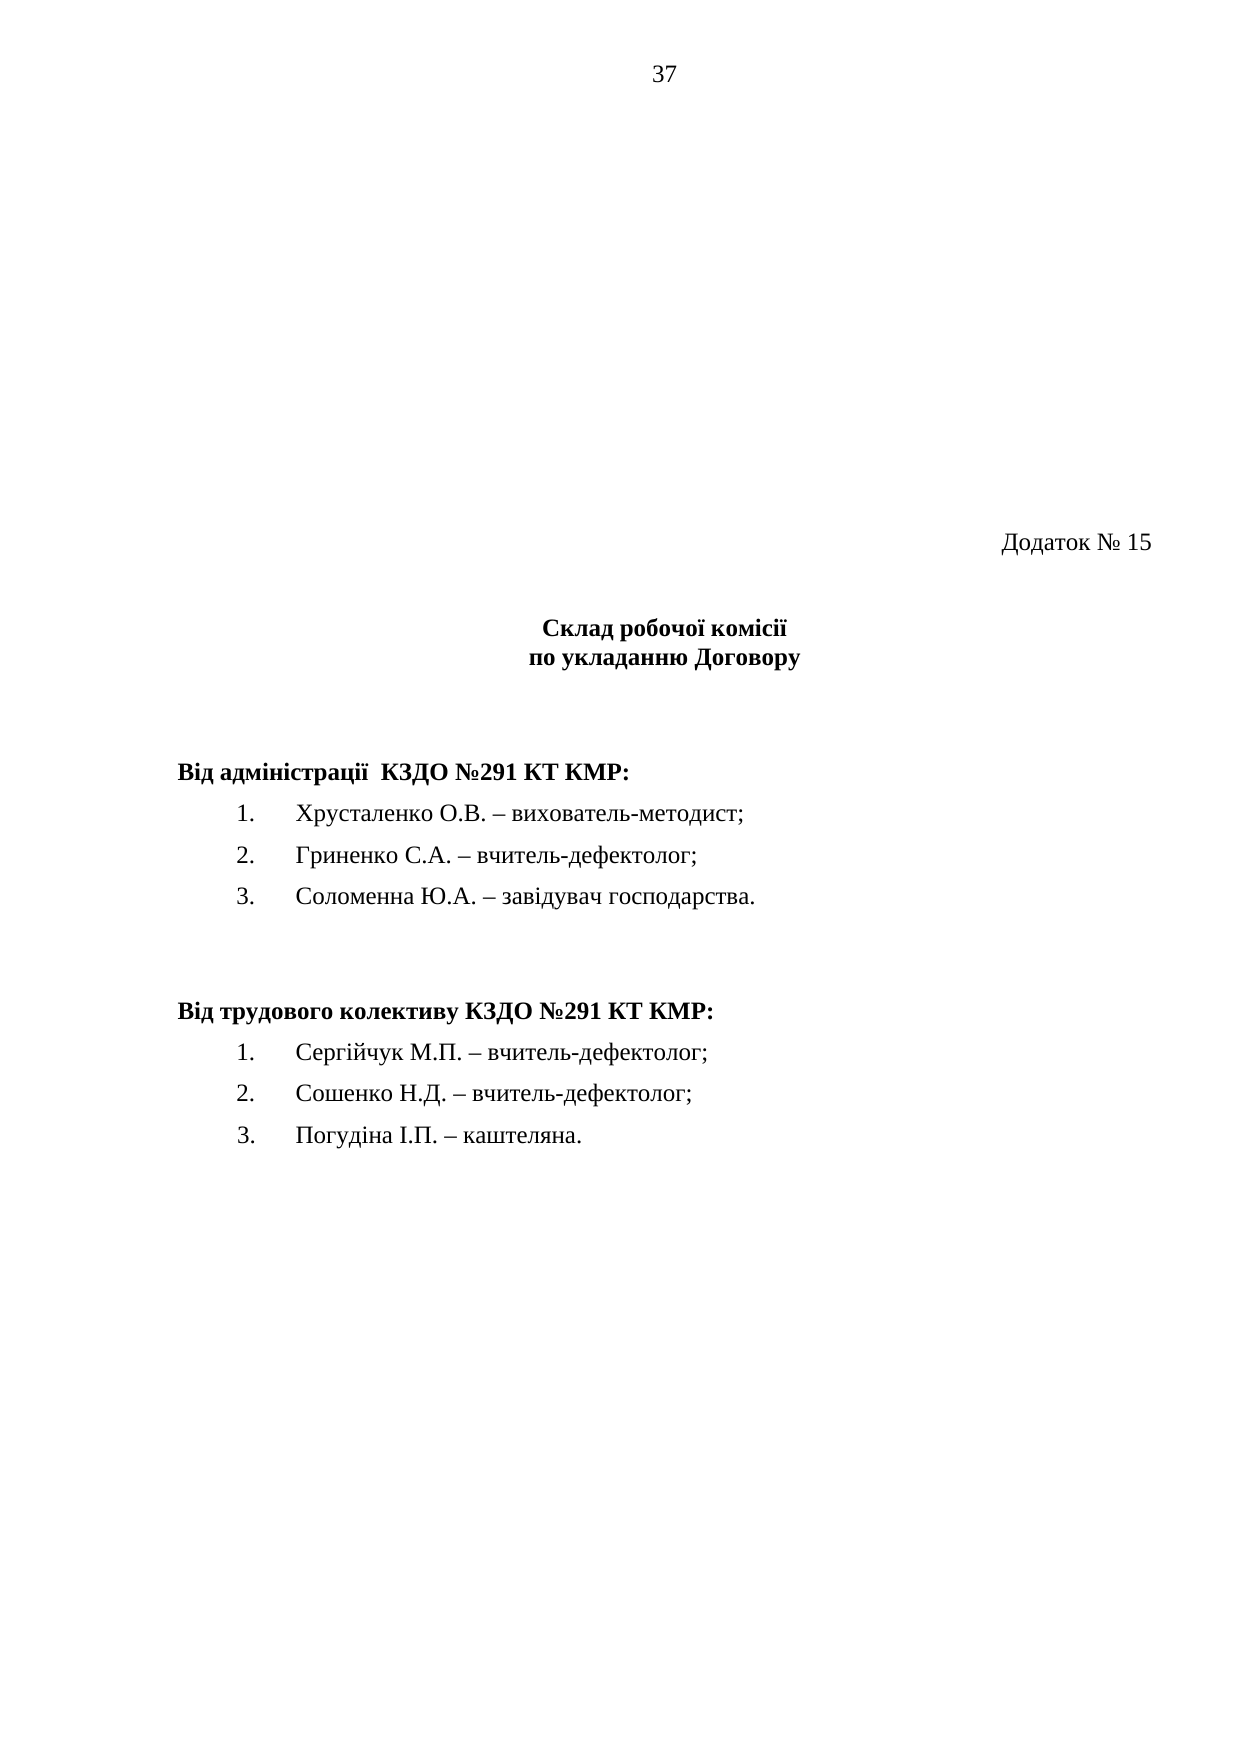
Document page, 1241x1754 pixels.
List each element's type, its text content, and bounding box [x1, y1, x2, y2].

text Додаток № 15 [177, 527, 1152, 556]
list Хрусталенко О.В. – вихователь-методист; [236, 798, 1152, 827]
text Склад робочої комісії [177, 613, 1152, 642]
text Від адміністрації КЗДО №291 КТ КМР: [177, 757, 1152, 786]
text Від трудового колективу КЗДО №291 КТ КМР: [177, 996, 1152, 1025]
list Сошенко Н.Д. – вчитель-дефектолог; [236, 1078, 1152, 1107]
list Соломенна Ю.А. – завідувач господарства. [236, 881, 1152, 910]
list Погудіна І.П. – каштеляна. [237, 1120, 1152, 1148]
list Гриненко С.А. – вчитель-дефектолог; [236, 840, 1152, 868]
list Сергійчук М.П. – вчитель-дефектолог; [236, 1037, 1152, 1066]
text по укладанню Договору [177, 642, 1152, 671]
